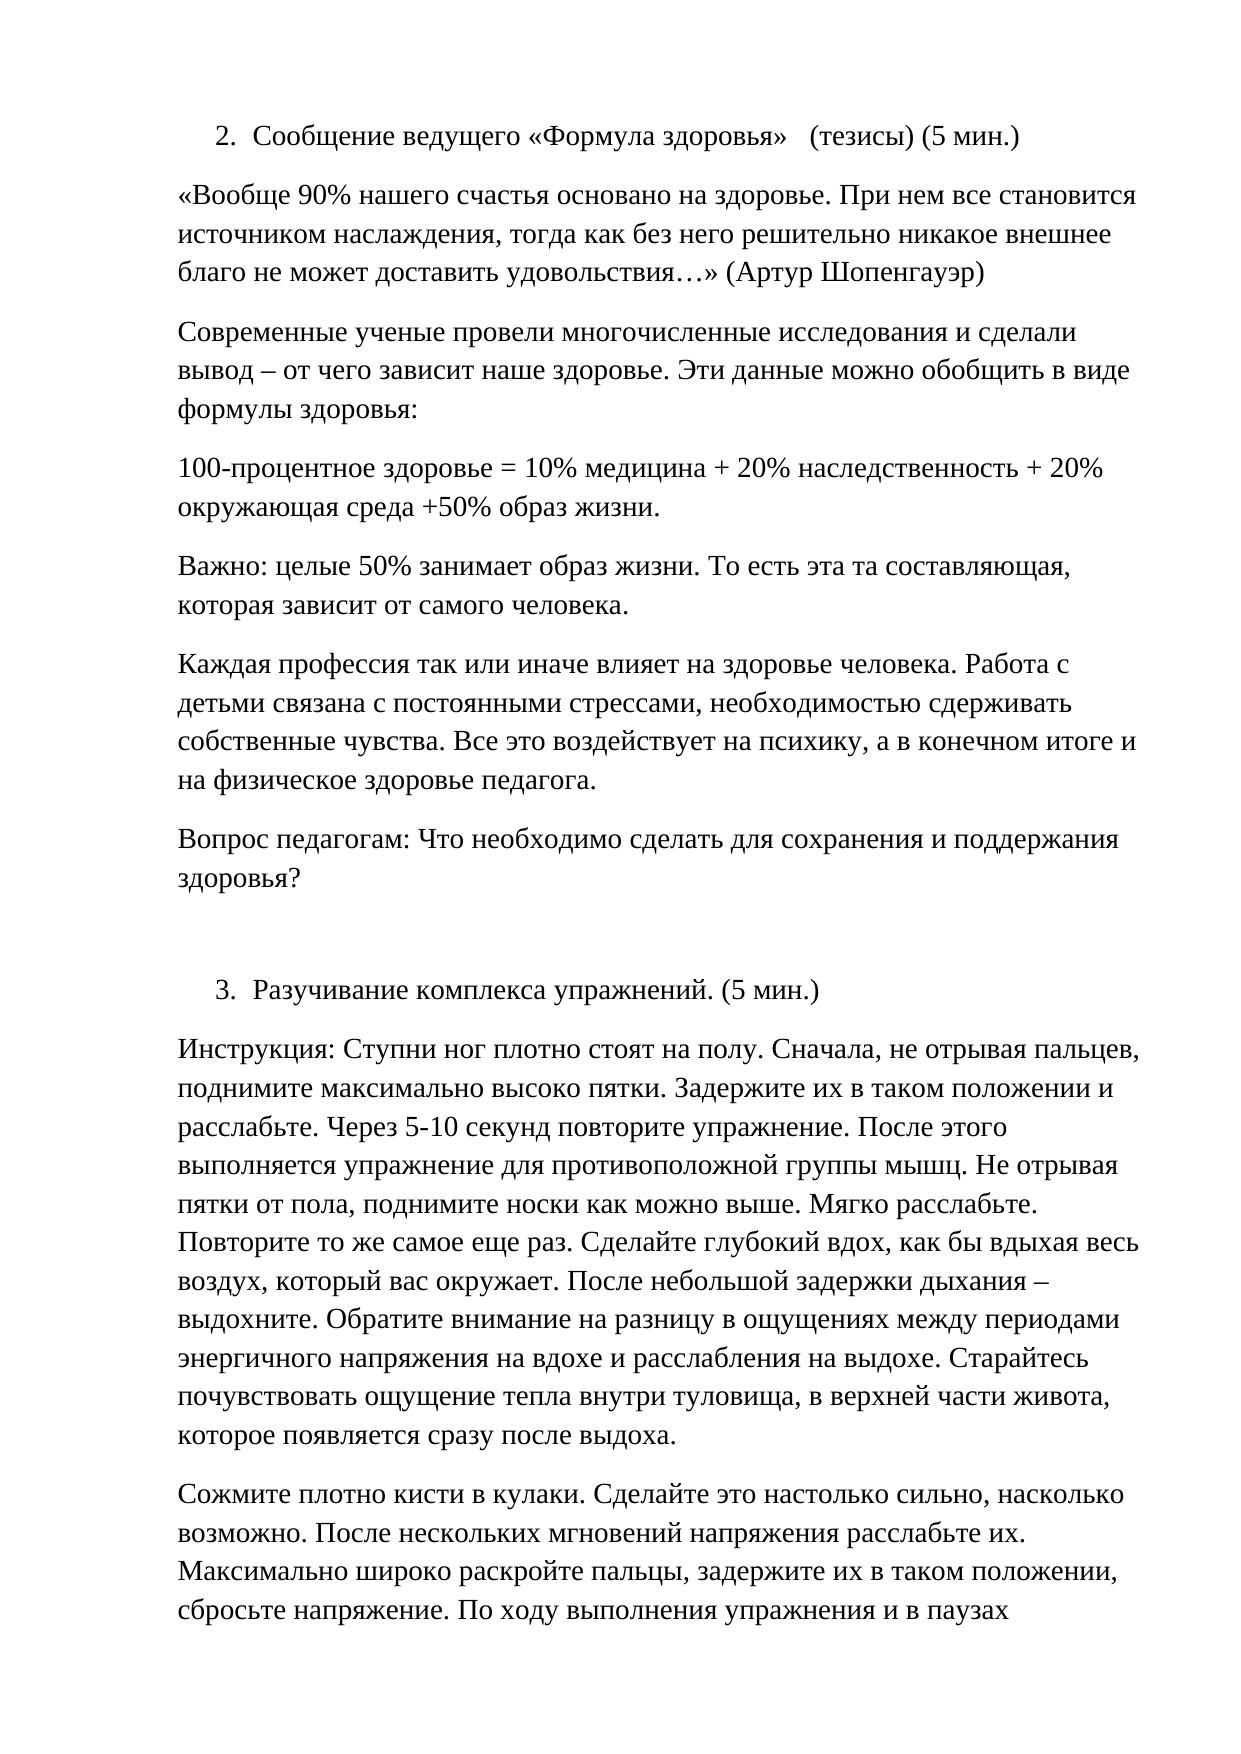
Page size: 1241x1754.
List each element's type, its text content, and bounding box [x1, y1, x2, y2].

text Современные ученые провели многочисленные исследования и сделали вывод – от чего зависит наше здоровье. Эти данные можно обобщить в виде формулы здоровья: [177, 314, 1152, 424]
list Разучивание комплекса упражнений. (5 мин.) [215, 972, 1152, 1006]
text Инструкция: Ступни ног плотно стоят на полу. Сначала, не отрывая пальцев, поднимите максимально высоко пятки. Задержите их в таком положении и расслабьте. Через 5-10 секунд повторите упражнение. После этого выполняется упражнение для противоположной группы мышц. Не отрывая пятки от пола, поднимите носки как можно выше. Мягко расслабьте. Повторите то же самое еще раз. Сделайте глубокий вдох, как бы вдыхая весь воздух, который вас окружает. После небольшой задержки дыхания – выдохните. Обратите внимание на разницу в ощущениях между периодами энергичного напряжения на вдохе и расслабления на выдохе. Старайтесь почувствовать ощущение тепла внутри туловища, в верхней части живота, которое появляется сразу после выдоха. [177, 1032, 1152, 1451]
text 100-процентное здоровье = 10% медицина + 20% наследственность + 20% окружающая среда +50% образ жизни. [177, 450, 1152, 522]
text Каждая профессия так или иначе влияет на здоровье человека. Работа с детьми связана с постоянными стрессами, необходимостью сдерживать собственные чувства. Все это воздействует на психику, а в конечном итоге и на физическое здоровье педагога. [177, 646, 1152, 795]
text Важно: целые 50% занимает образ жизни. То есть эта та составляющая, которая зависит от самого человека. [177, 548, 1152, 620]
text Вопрос педагогам: Что необходимо сделать для сохранения и поддержания здоровья? [177, 821, 1152, 893]
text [177, 1476, 1152, 1626]
text «Вообще 90% нашего счастья основано на здоровье. При нем все становится источником наслаждения, тогда как без него решительно никакое внешнее благо не может доставить удовольствия…» (Артур Шопенгауэр) [177, 177, 1152, 288]
list Сообщение ведущего «Формула здоровья» (тезисы) (5 мин.) [215, 118, 1152, 152]
